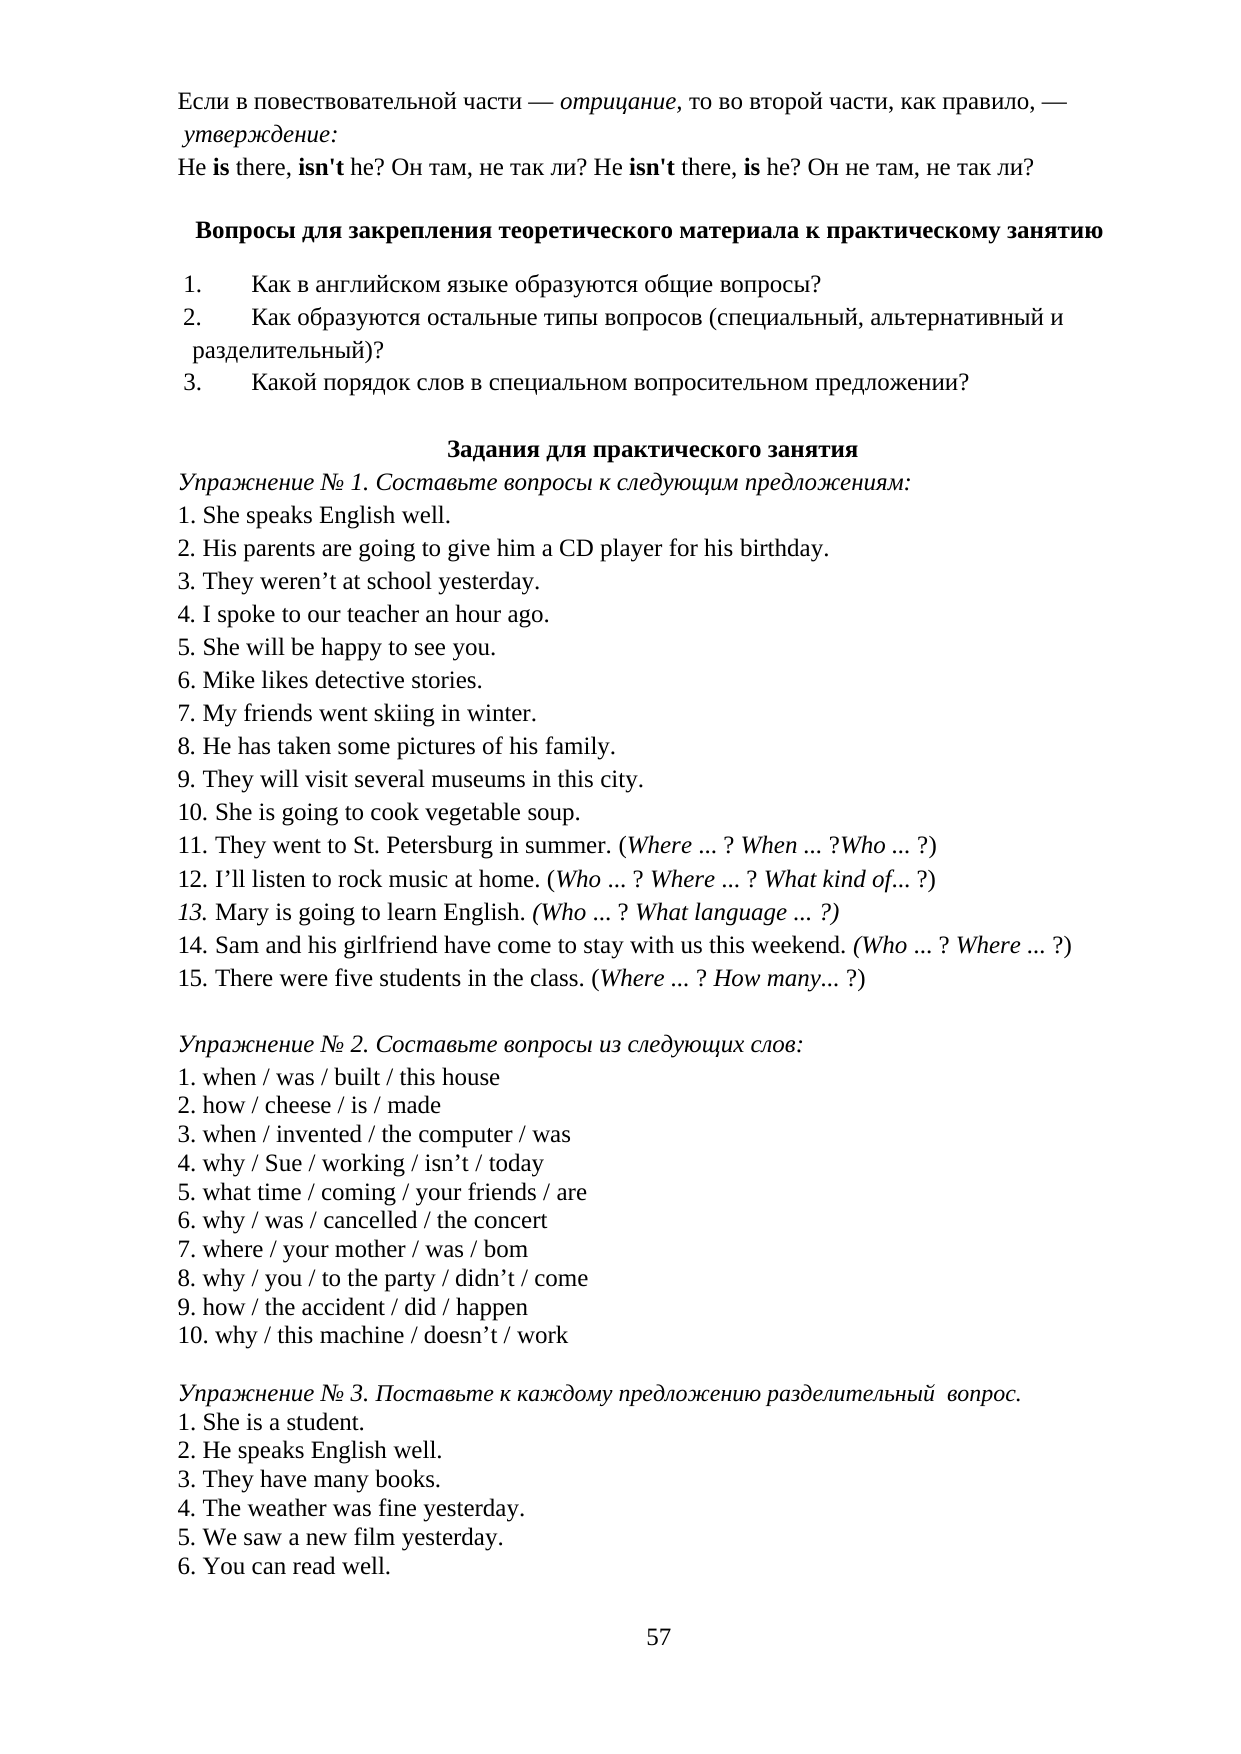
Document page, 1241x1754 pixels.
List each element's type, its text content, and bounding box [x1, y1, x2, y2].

list Как образуются остальные типы вопросов (специальный, альтернативный и разделительный)? [183, 302, 1151, 363]
text Упражнение № 1. Составьте вопросы к следующим предложениям: [177, 467, 1215, 496]
list what time / coming / your friends / are [177, 1177, 1215, 1205]
text Если в повествовательной части — отрицание, то во второй части, как правило, — [177, 86, 1215, 115]
text Упражнение № 2. Составьте вопросы из следующих слов: [177, 1029, 1215, 1058]
list She is a student. [177, 1407, 1215, 1435]
list There were five students in the class. (Where ... ? How many... ?) [177, 963, 1215, 992]
list where / your mother / was / bom [177, 1234, 1215, 1263]
list They will visit several museums in this city. [177, 764, 1215, 793]
list She is going to cook vegetable soup. [177, 797, 1215, 826]
list Как в английском языке образуются общие вопросы? [183, 269, 1215, 297]
text Не is there, isn't he? Он там, не так ли? Не isn't there, is he? Он не там, не так ли? [177, 152, 1215, 181]
list They have many books. [177, 1464, 1215, 1493]
list Не speaks English well. [177, 1435, 1215, 1464]
list how / cheese / is / made [177, 1090, 1215, 1119]
text Упражнение № 3. Поставьте к каждому предложению разделительный вопрос. [177, 1378, 1215, 1407]
list Mary is going to learn English. (Who ... ? What language ... ?) [177, 897, 1215, 925]
list why / was / cancelled / the concert [177, 1205, 1215, 1234]
list The weather was fine yesterday. [177, 1493, 1215, 1522]
list You can read well. [177, 1551, 1215, 1579]
list She will be happy to see you. [177, 632, 1215, 661]
list They weren’t at school yesterday. [177, 566, 1215, 595]
list I’ll listen to rock music at home. (Who ... ? Where ... ? What kind of... ?) [177, 864, 1215, 892]
list They went to St. Petersburg in summer. (Where ... ? When ... ?Who ... ?) [177, 831, 1215, 859]
text утверждение: [183, 119, 1215, 148]
list She speaks English well. [177, 500, 1215, 528]
list why / you / to the party / didn’t / come [177, 1263, 1215, 1292]
list when / invented / the computer / was [177, 1119, 1215, 1148]
list why / Sue / working / isn’t / today [177, 1148, 1215, 1177]
list how / the accident / did / happen [177, 1292, 1215, 1320]
list He has taken some pictures of his family. [177, 731, 1215, 760]
subtitle Вопросы для закрепления теоретического материала к практическому занятию [195, 215, 1215, 244]
list Какой порядок слов в специальном вопросительном предложении? [183, 368, 1215, 396]
list Sam and his girlfriend have come to stay with us this weekend. (Who ... ? Where ... ?) [177, 930, 1215, 958]
subtitle Задания для практического занятия [447, 434, 1215, 463]
list Mike likes detective stories. [177, 665, 1215, 694]
list when / was / built / this house [177, 1062, 1215, 1090]
list His parents are going to give him a CD player for his birthday. [177, 533, 1215, 562]
list why / this machine / doesn’t / work [177, 1320, 1215, 1349]
list I spoke to our teacher an hour ago. [177, 599, 1215, 628]
list We saw a new film yesterday. [177, 1522, 1215, 1550]
list My friends went skiing in winter. [177, 698, 1215, 727]
